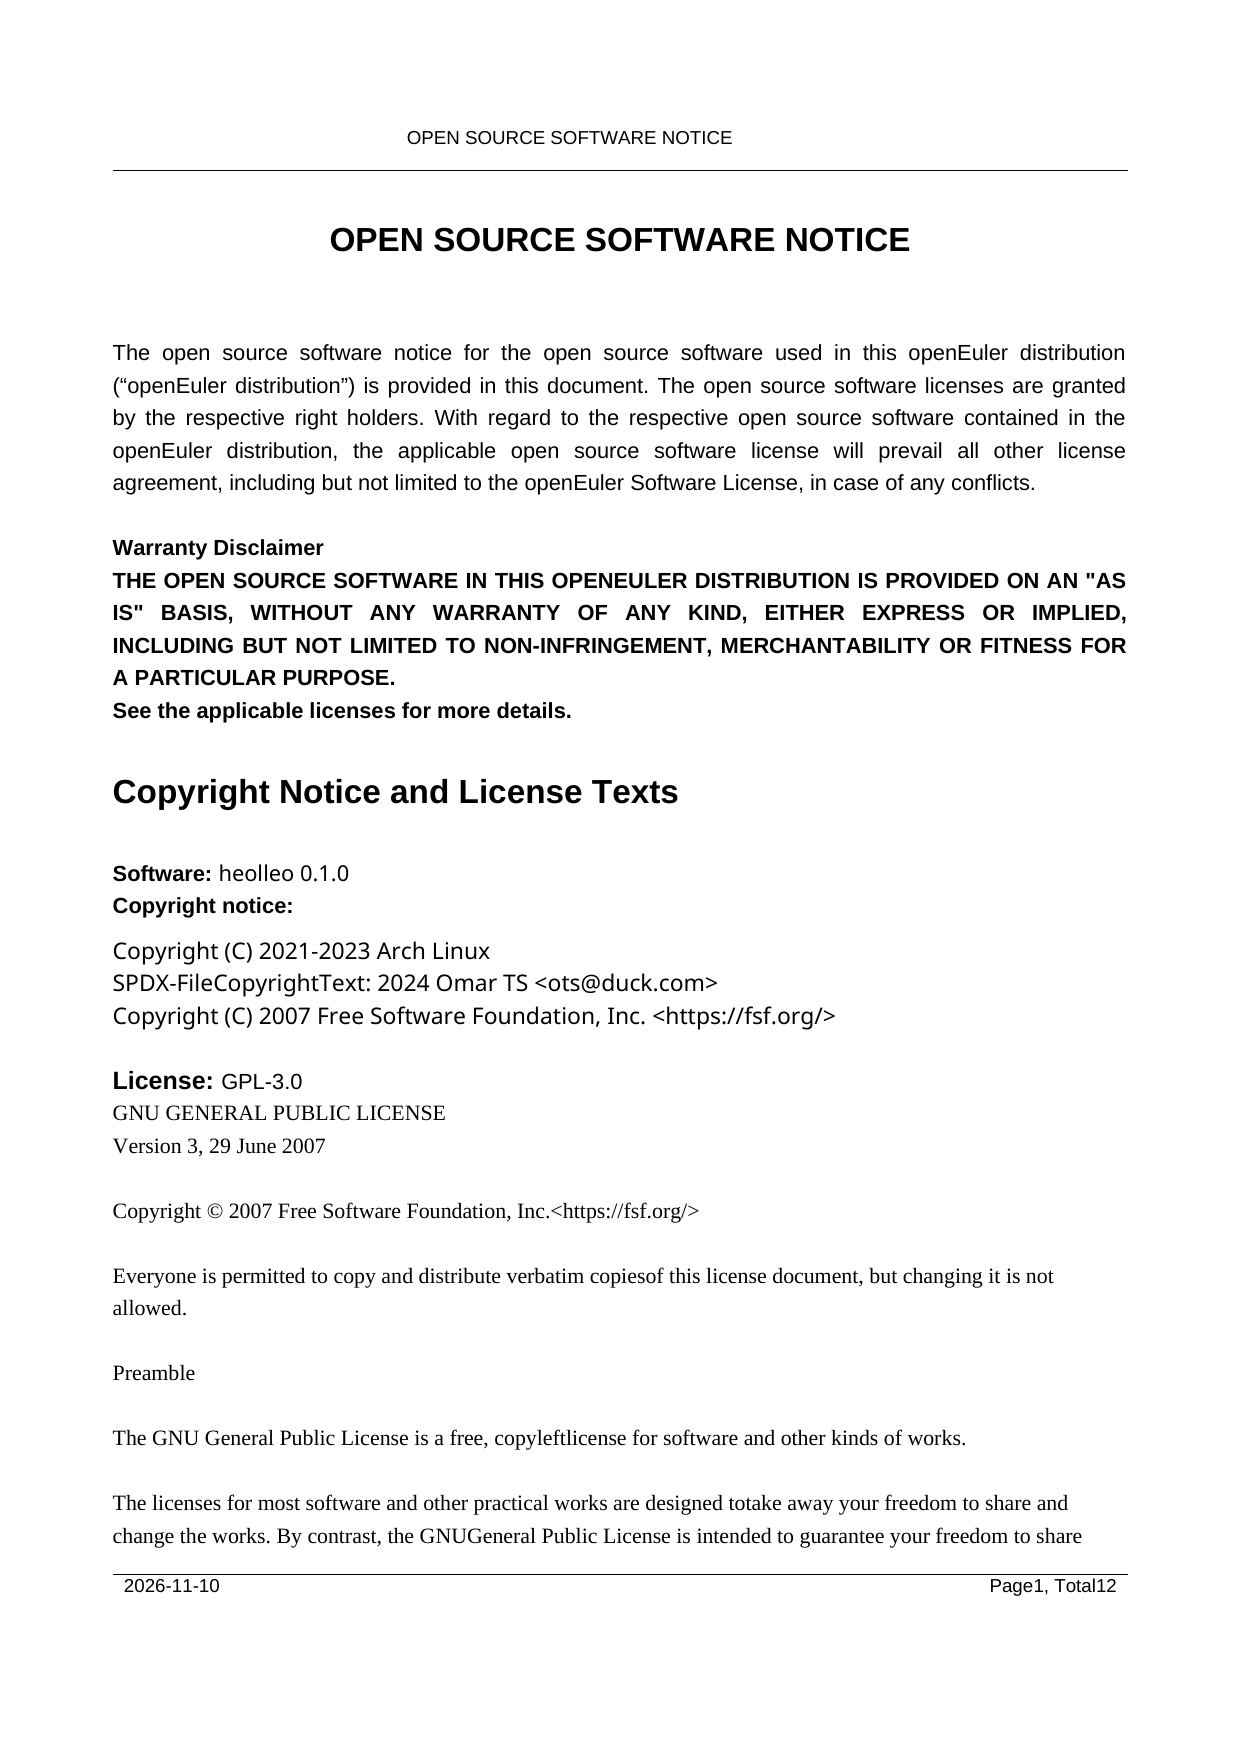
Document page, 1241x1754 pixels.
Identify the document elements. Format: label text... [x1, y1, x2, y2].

text Copyright (C) 2021-2023 Arch Linux SPDX-FileCopyrightText: 2024 Omar TS <ots@duck.com> Copyright (C) 2007 Free Software Foundation, Inc. <https://fsf.org/> [112, 934, 1128, 1064]
text The open source software notice for the open source software used in this openEuler distribution (“openEuler distribution”) is provided in this document. The open source software licenses are granted by the respective right holders. With regard to the respective open source software contained in the openEuler distribution, the applicable open source software license will prevail all other license agreement, including but not limited to the openEuler Software License, in case of any conflicts. [112, 336, 1128, 499]
text Copyright Notice and License Texts [112, 759, 1128, 824]
text Warranty Disclaimer [112, 531, 1128, 564]
text The GNU General Public License is a free, copyleftlicense for software and other kinds of works. [112, 1421, 1128, 1454]
text Preamble [112, 1356, 1128, 1389]
text OPEN SOURCE SOFTWARE NOTICE [112, 206, 1128, 271]
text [112, 1486, 1128, 1551]
text THE OPEN SOURCE SOFTWARE IN THIS OPENEULER DISTRIBUTION IS PROVIDED ON AN "AS IS" BASIS, WITHOUT ANY WARRANTY OF ANY KIND, EITHER EXPRESS OR IMPLIED, INCLUDING BUT NOT LIMITED TO NON-INFRINGEMENT, MERCHANTABILITY OR FITNESS FOR A PARTICULAR PURPOSE. See the applicable licenses for more details. [112, 564, 1128, 726]
text Everyone is permitted to copy and distribute verbatim copiesof this license document, but changing it is not allowed. [112, 1259, 1128, 1324]
title Software: heolleo 0.1.0 [112, 856, 1128, 889]
text Copyright notice: [112, 889, 1128, 921]
text Copyright © 2007 Free Software Foundation, Inc.<https://fsf.org/> [112, 1194, 1128, 1226]
text License: GPL-3.0 [112, 1064, 1128, 1096]
text Version 3, 29 June 2007 [112, 1129, 1128, 1161]
text GNU GENERAL PUBLIC LICENSE [112, 1096, 1128, 1129]
